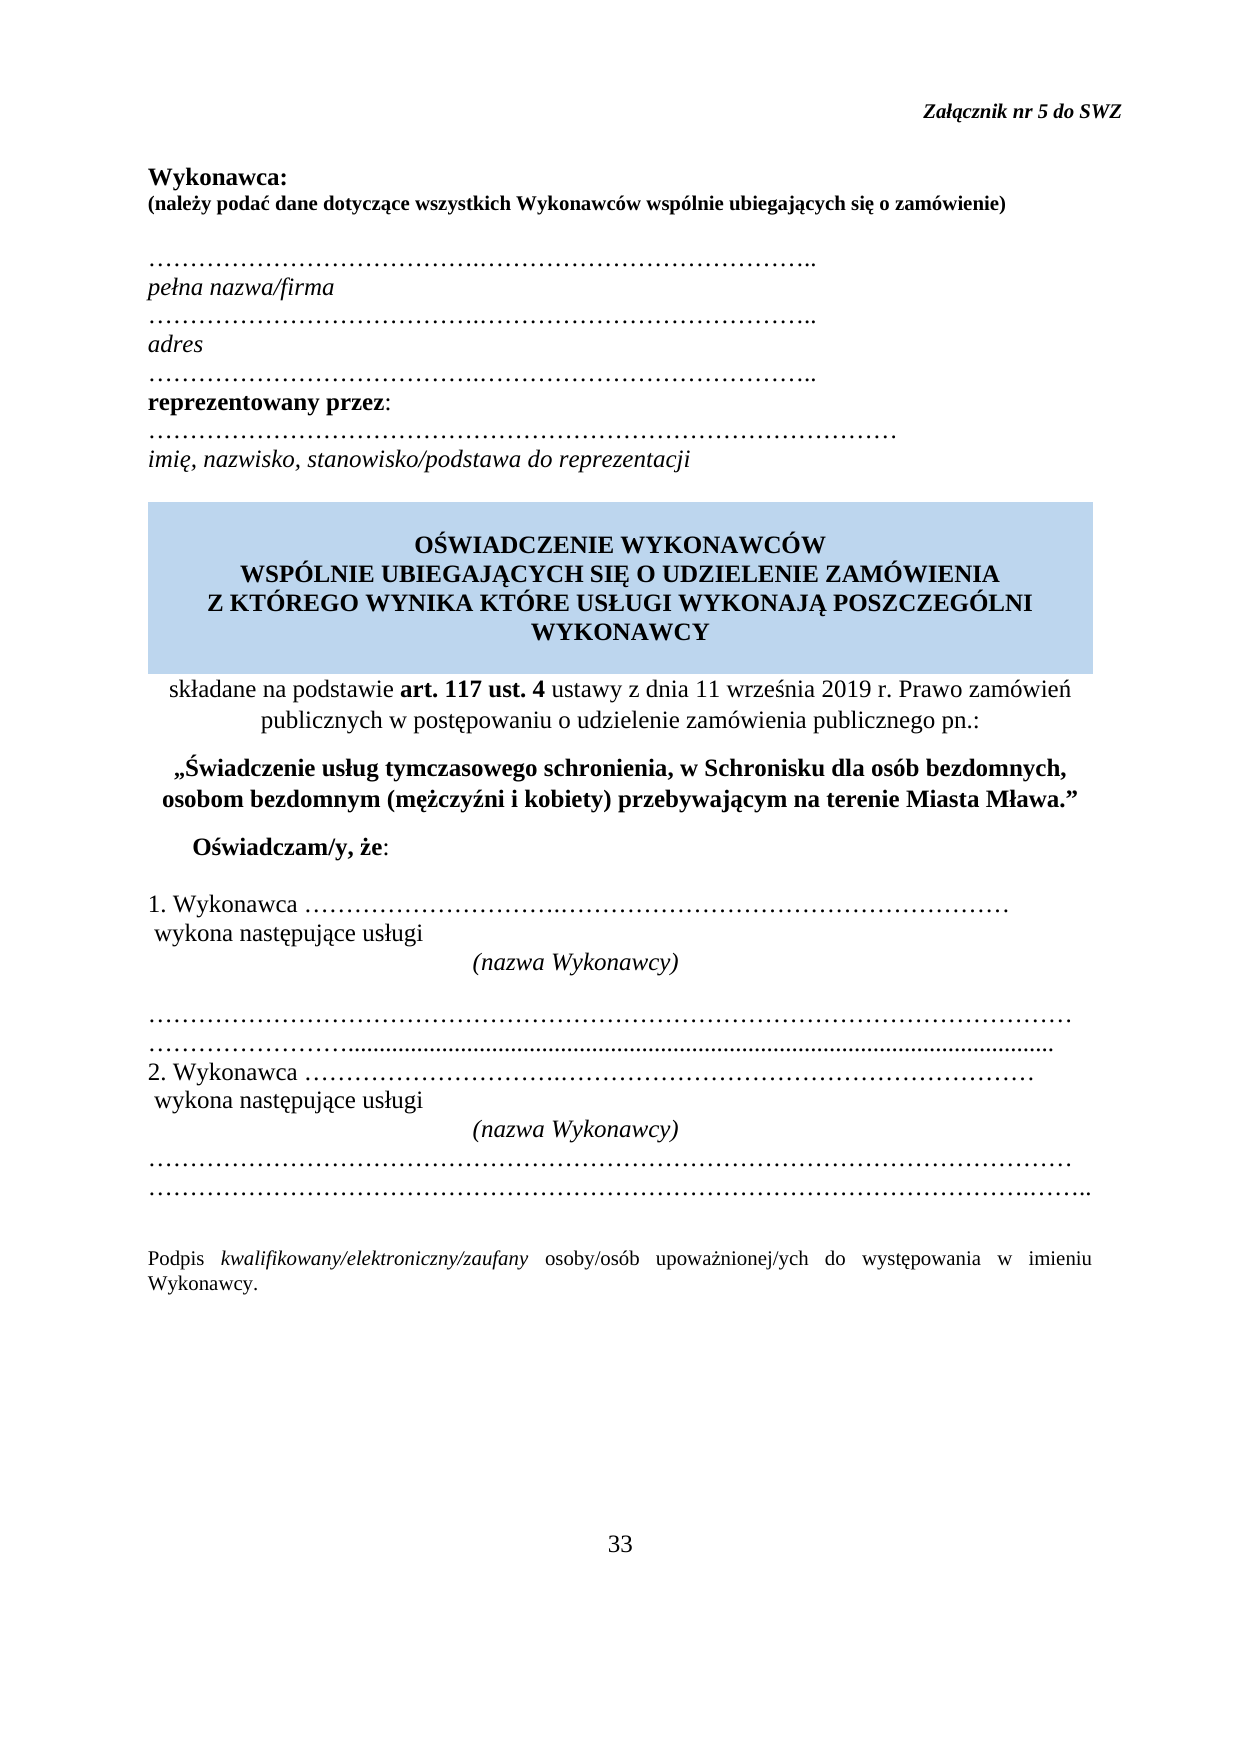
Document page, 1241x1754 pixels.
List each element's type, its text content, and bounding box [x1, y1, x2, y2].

text składane na podstawie art. 117 ust. 4 ustawy z dnia 11 września 2019 r. Prawo zamówień publicznych w postępowaniu o udzielenie zamówienia publicznego pn.: [148, 674, 1093, 734]
text ………………………………….………………………………….. [148, 301, 1093, 329]
text Oświadczam/y, że: [148, 832, 1093, 861]
text adres [148, 329, 1093, 358]
text wykona następujące usługi [148, 918, 1093, 947]
text pełna nazwa/firma [148, 272, 1093, 301]
text ……………………………………………………………………………………………………………………………………………………………………………………………….…….. [148, 1143, 1093, 1201]
text ………………………………….………………………………….. [148, 243, 1093, 272]
text Podpis kwalifikowany/elektroniczny/zaufany osoby/osób upoważnionej/ych do występowania w imieniu Wykonawcy. [148, 1245, 1093, 1295]
text Wykonawca: [148, 162, 1093, 191]
text wykona następujące usługi [148, 1086, 1093, 1114]
text reprezentowany przez: ……………………………………………………………………………… [148, 387, 1093, 444]
text ………………………………………………………………………………………………………………………................................................................................................................. [148, 976, 1093, 1057]
text ………………………………….………………………………….. [148, 358, 1093, 387]
text (należy podać dane dotyczące wszystkich Wykonawców wspólnie ubiegających się o zamówienie) [148, 191, 1093, 215]
text „Świadczenie usług tymczasowego schronienia, w Schronisku dla osób bezdomnych, osobom bezdomnym (mężczyźni i kobiety) przebywającym na terenie Miasta Mława.” [148, 753, 1093, 813]
text WSPÓLNIE UBIEGAJĄCYCH SIĘ O UDZIELENIE ZAMÓWIENIA [148, 559, 1093, 588]
text (nazwa Wykonawcy) [148, 1114, 1093, 1143]
text 2. Wykonawca ………………………….………………………………………………… [148, 1057, 1093, 1086]
text Z KTÓREGO WYNIKA KTÓRE USŁUGI WYKONAJĄ POSZCZEGÓLNI WYKONAWCY [148, 588, 1093, 646]
text 1. Wykonawca ………………………….……………………………………………… [148, 889, 1093, 918]
text imię, nazwisko, stanowisko/podstawa do reprezentacji [148, 444, 1093, 473]
text Załącznik nr 5 do SWZ [148, 99, 1122, 123]
text OŚWIADCZENIE WYKONAWCÓW [148, 531, 1093, 559]
text (nazwa Wykonawcy) [148, 947, 1093, 976]
